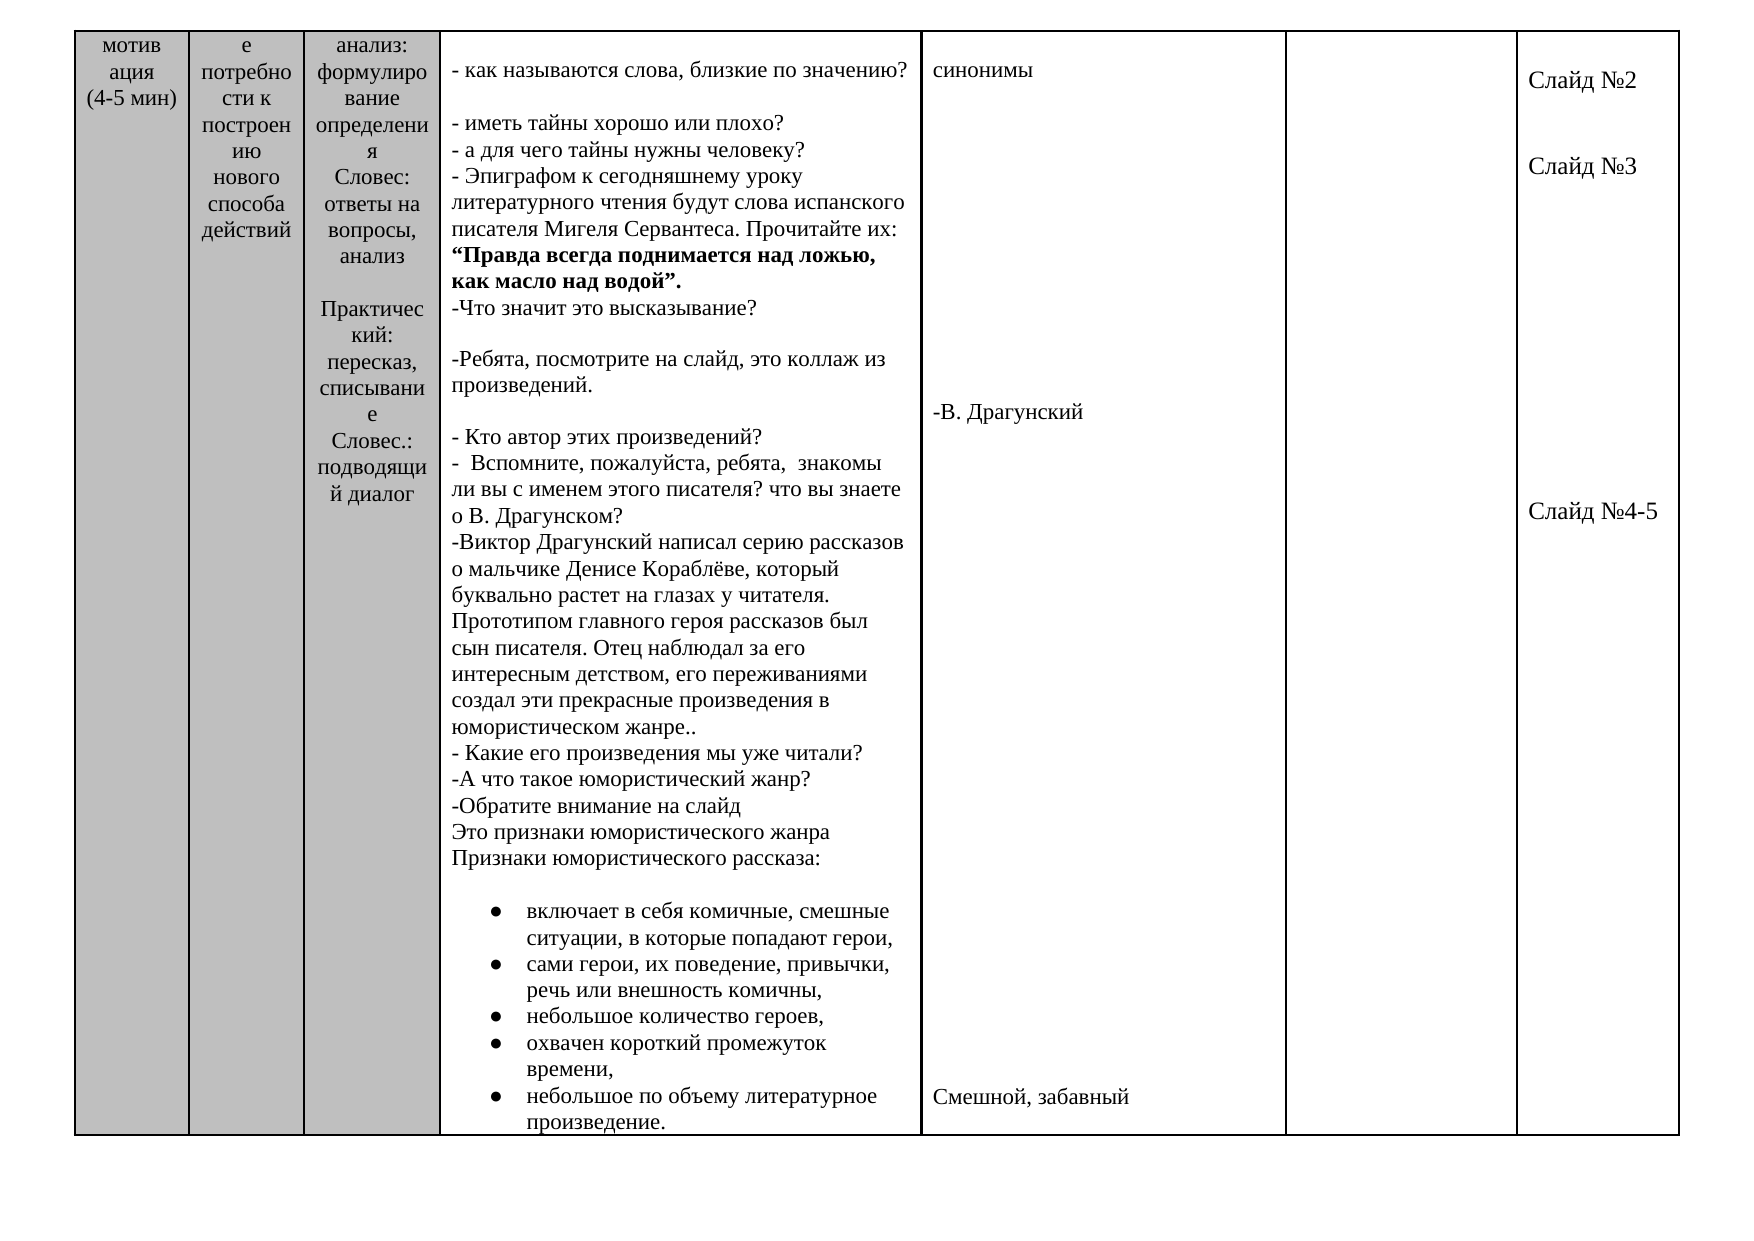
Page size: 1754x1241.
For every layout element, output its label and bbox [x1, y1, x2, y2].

table_cell [190, 32, 303, 1134]
table_cell [1287, 32, 1516, 1134]
table_cell [76, 32, 188, 1134]
table_cell [441, 32, 920, 1134]
table_cell [1518, 32, 1678, 1134]
table_cell [923, 32, 1285, 1134]
table_cell [305, 32, 439, 1134]
